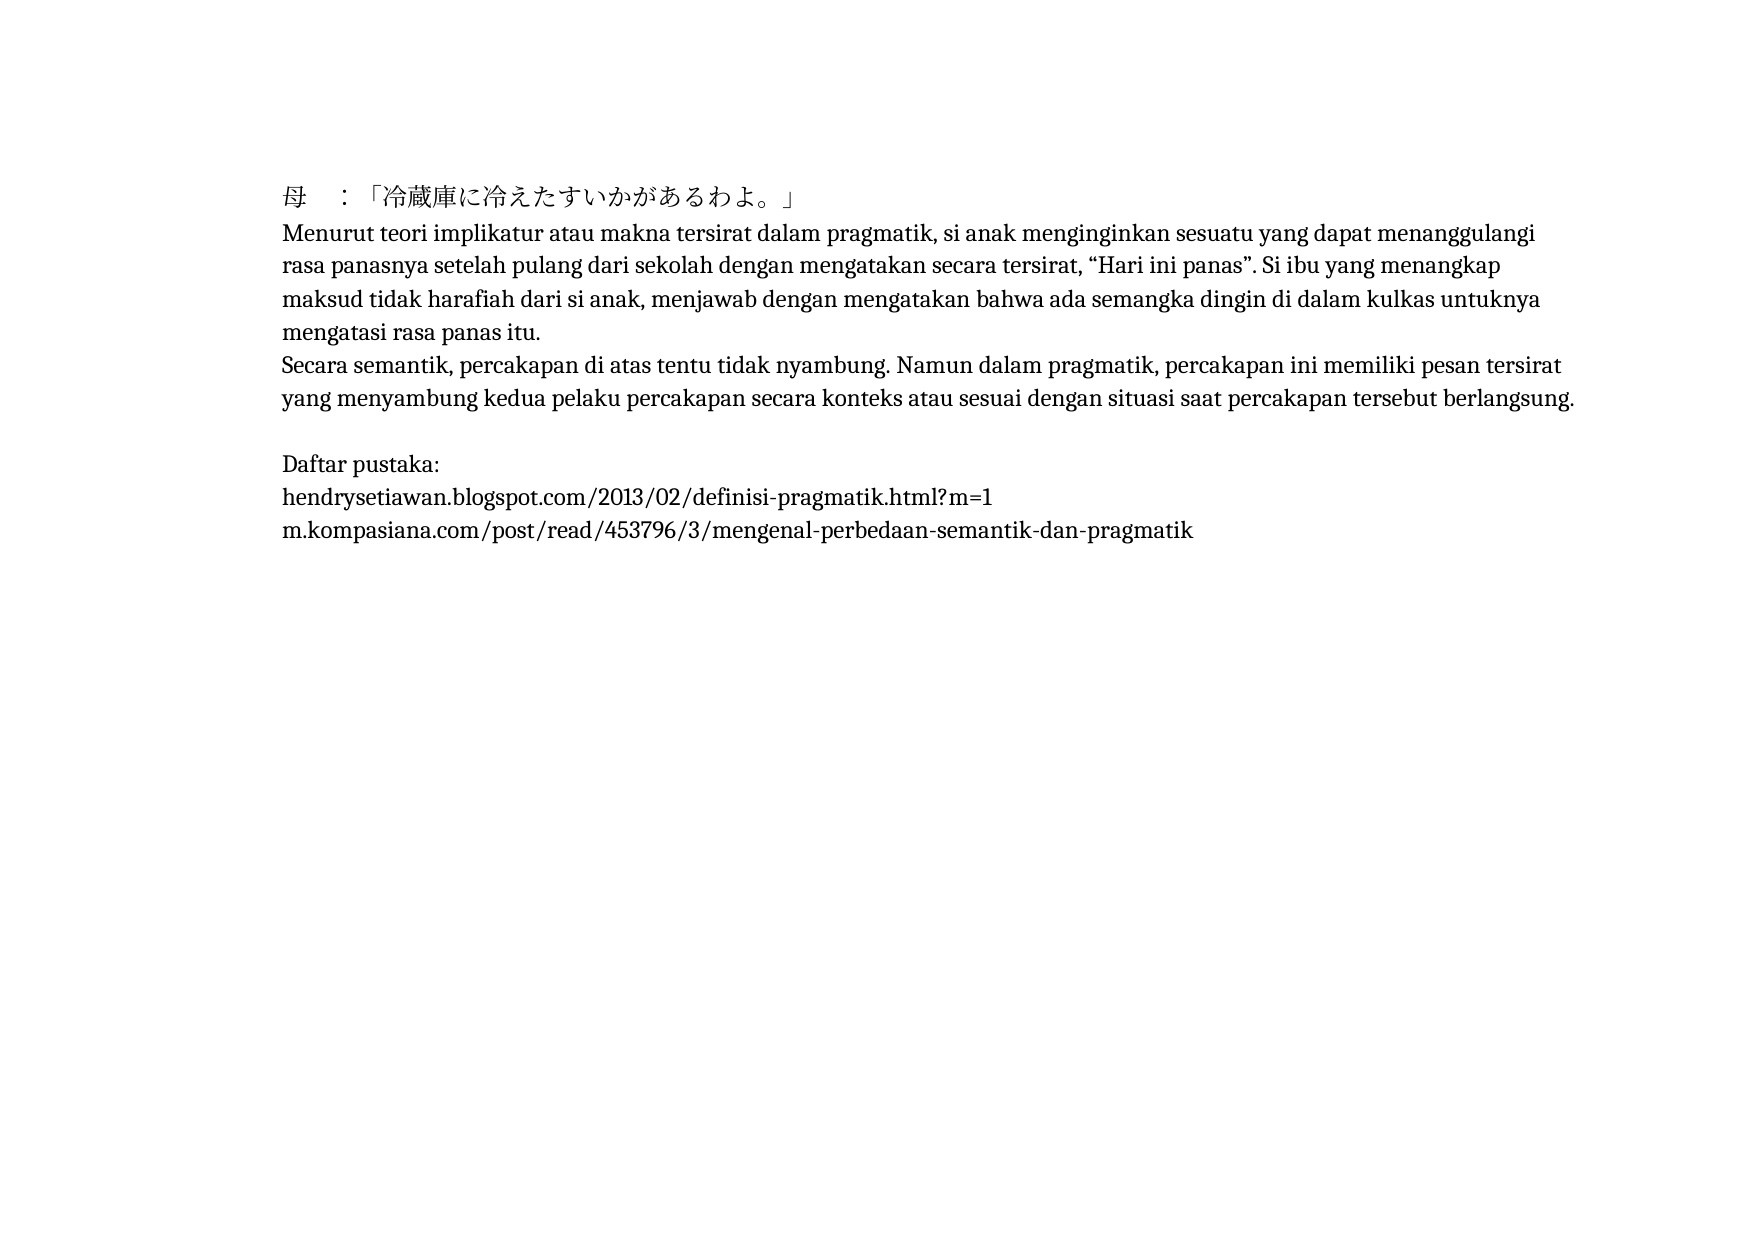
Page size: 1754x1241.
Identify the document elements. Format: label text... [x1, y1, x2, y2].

list Menurut teori implikatur atau makna tersirat dalam pragmatik, si anak menginginkan sesuatu yang dapat menanggulangi rasa panasnya setelah pulang dari sekolah dengan mengatakan secara tersirat, “Hari ini panas”. Si ibu yang menangkap maksud tidak harafiah dari si anak, menjawab dengan mengatakan bahwa ada semangka dingin di dalam kulkas untuknya mengatasi rasa panas itu. [282, 218, 1577, 346]
list 母 ：「冷蔵庫に冷えたすいかがあるわよ。」 [282, 177, 1577, 213]
list Daftar pustaka: [282, 449, 1577, 478]
list hendrysetiawan.blogspot.com/2013/02/definisi-pragmatik.html?m=1 [282, 483, 1577, 511]
list Secara semantik, percakapan di atas tentu tidak nyambung. Namun dalam pragmatik, percakapan ini memiliki pesan tersirat yang menyambung kedua pelaku percakapan secara konteks atau sesuai dengan situasi saat percakapan tersebut berlangsung. [282, 351, 1577, 412]
list m.kompasiana.com/post/read/453796/3/mengenal-perbedaan-semantik-dan-pragmatik [282, 516, 1577, 544]
